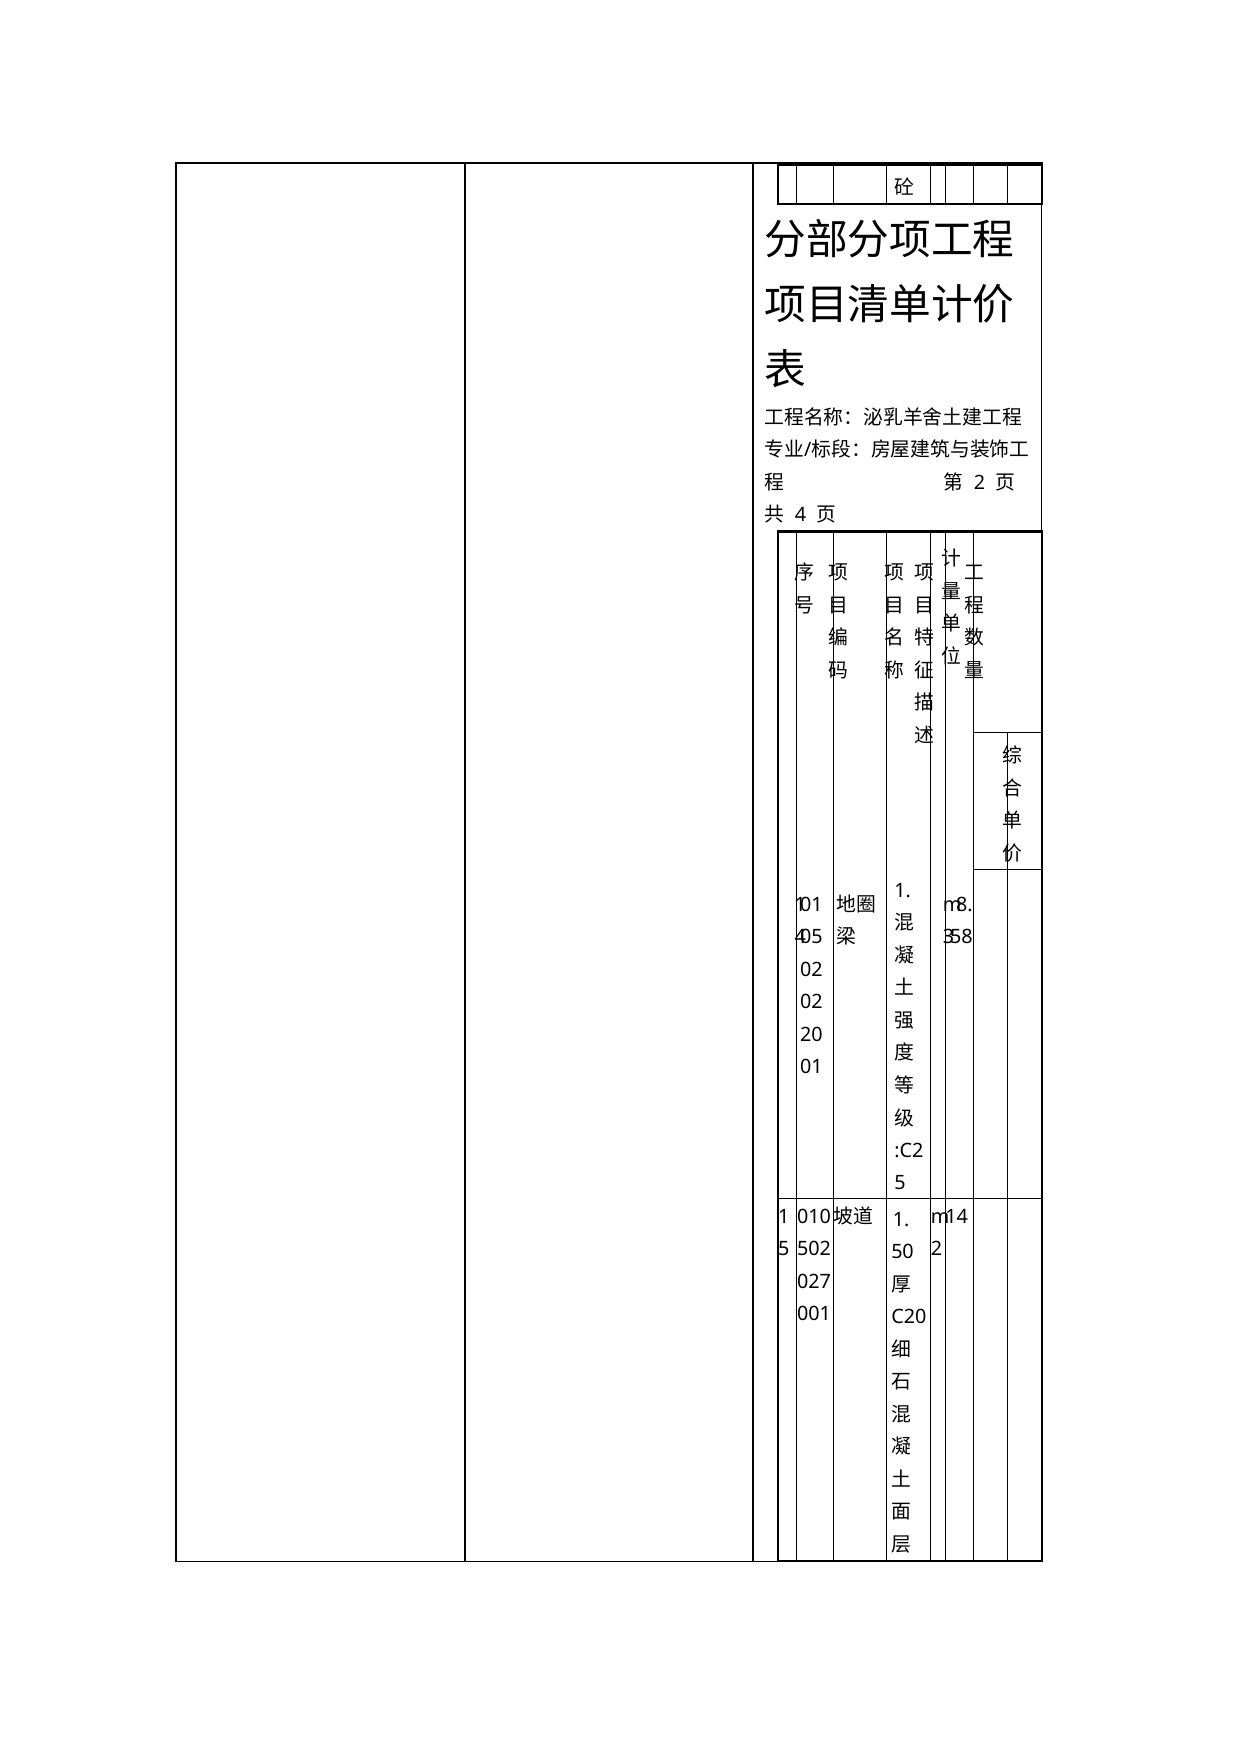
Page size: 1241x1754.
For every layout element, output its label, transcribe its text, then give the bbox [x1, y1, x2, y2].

table_cell [466, 164, 752, 1561]
table_cell 1 [177, 164, 464, 1561]
